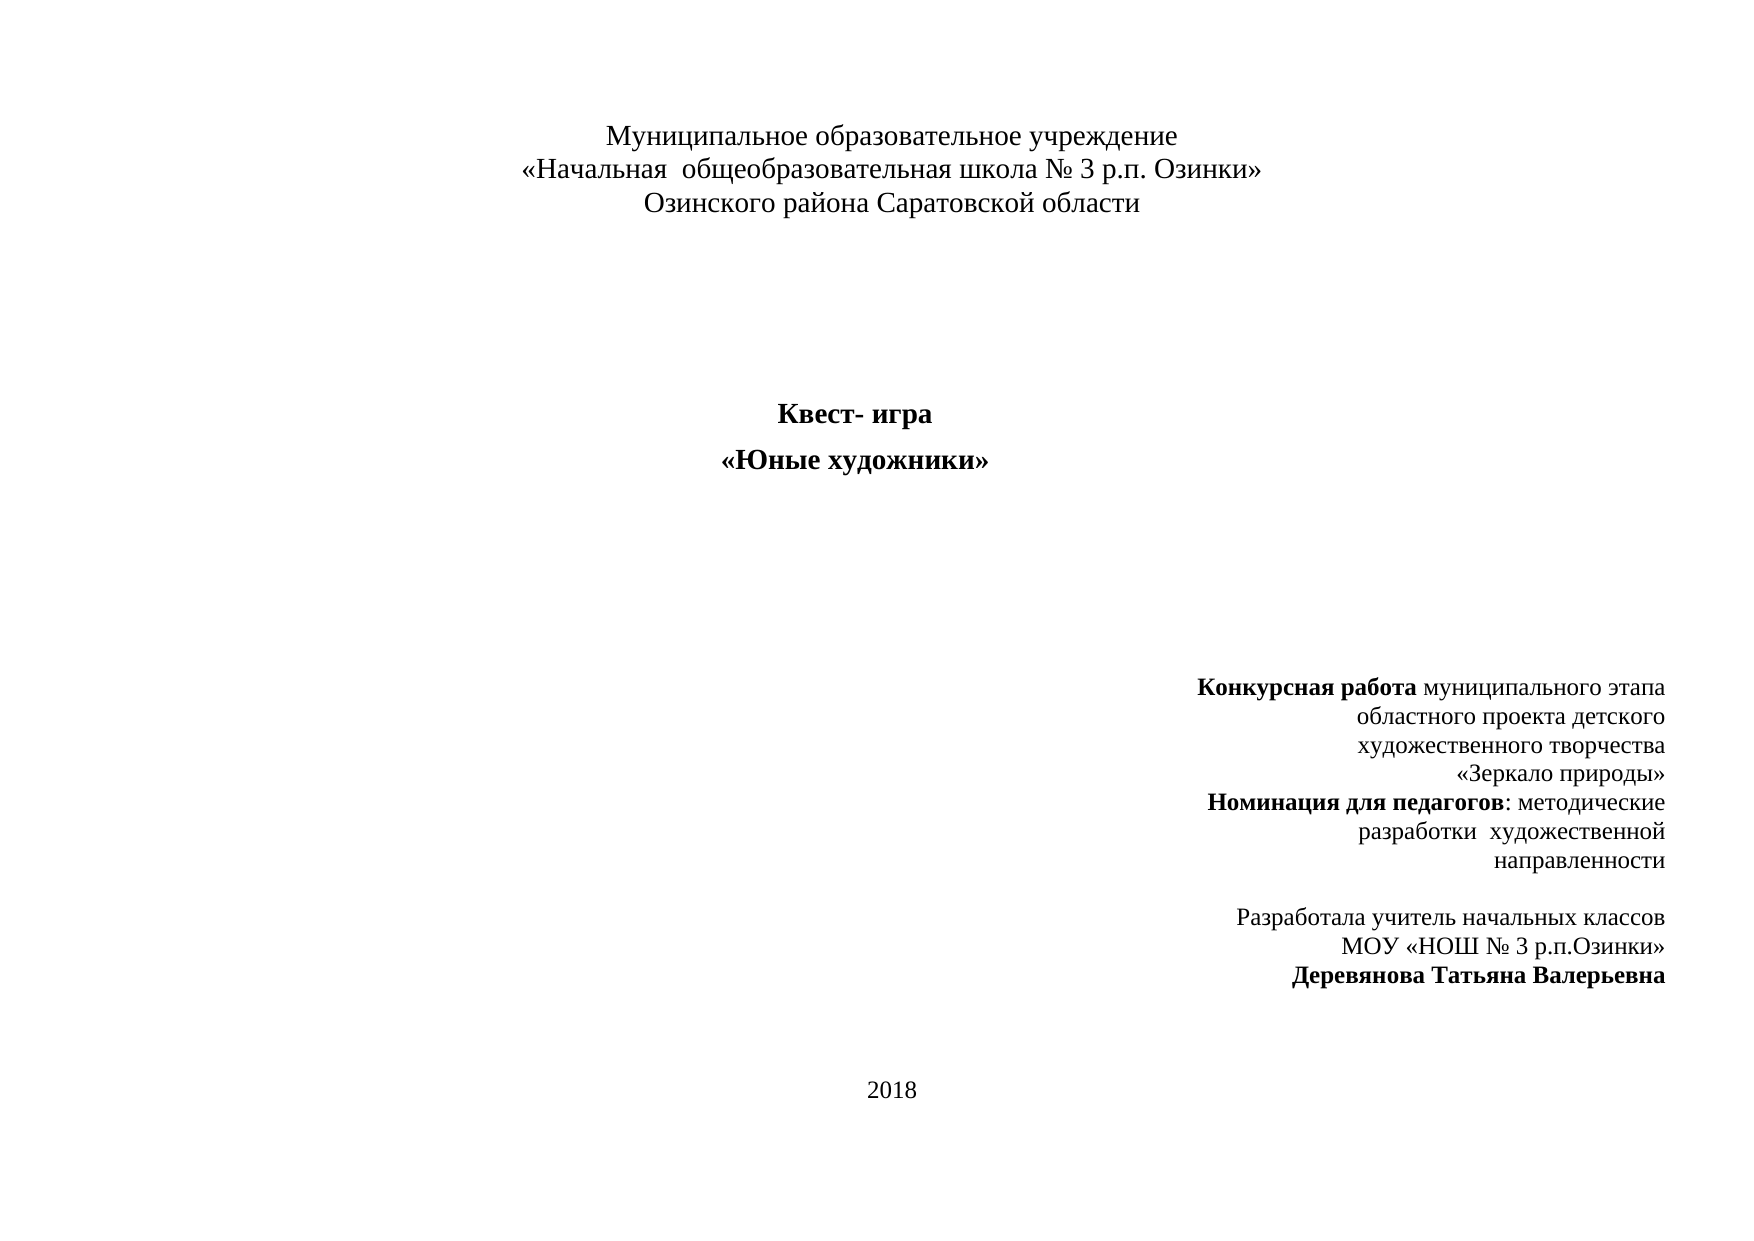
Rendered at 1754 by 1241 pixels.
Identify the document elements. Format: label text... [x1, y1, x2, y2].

text МОУ «НОШ № 3 р.п.Озинки» [118, 931, 1665, 960]
text Квест- игра [44, 396, 1665, 429]
text разработки художественной направленности [118, 816, 1665, 873]
text Деревянова Татьяна Валерьевна [118, 960, 1665, 988]
text художественного творчества [118, 730, 1665, 758]
text «Начальная общеобразовательная школа № 3 р.п. Озинки» [118, 152, 1665, 185]
text Разработала учитель начальных классов [118, 902, 1665, 931]
text областного проекта детского [118, 701, 1665, 730]
text 2018 [118, 1075, 1665, 1103]
text «Юные художники» [44, 442, 1665, 476]
text «Зеркало природы» [118, 758, 1665, 787]
text Муниципальное образовательное учреждение [118, 118, 1665, 152]
text Озинского района Саратовской области [118, 185, 1665, 219]
text Номинация для педагогов: методические [118, 787, 1665, 816]
text Конкурсная работа муниципального этапа [118, 672, 1665, 701]
